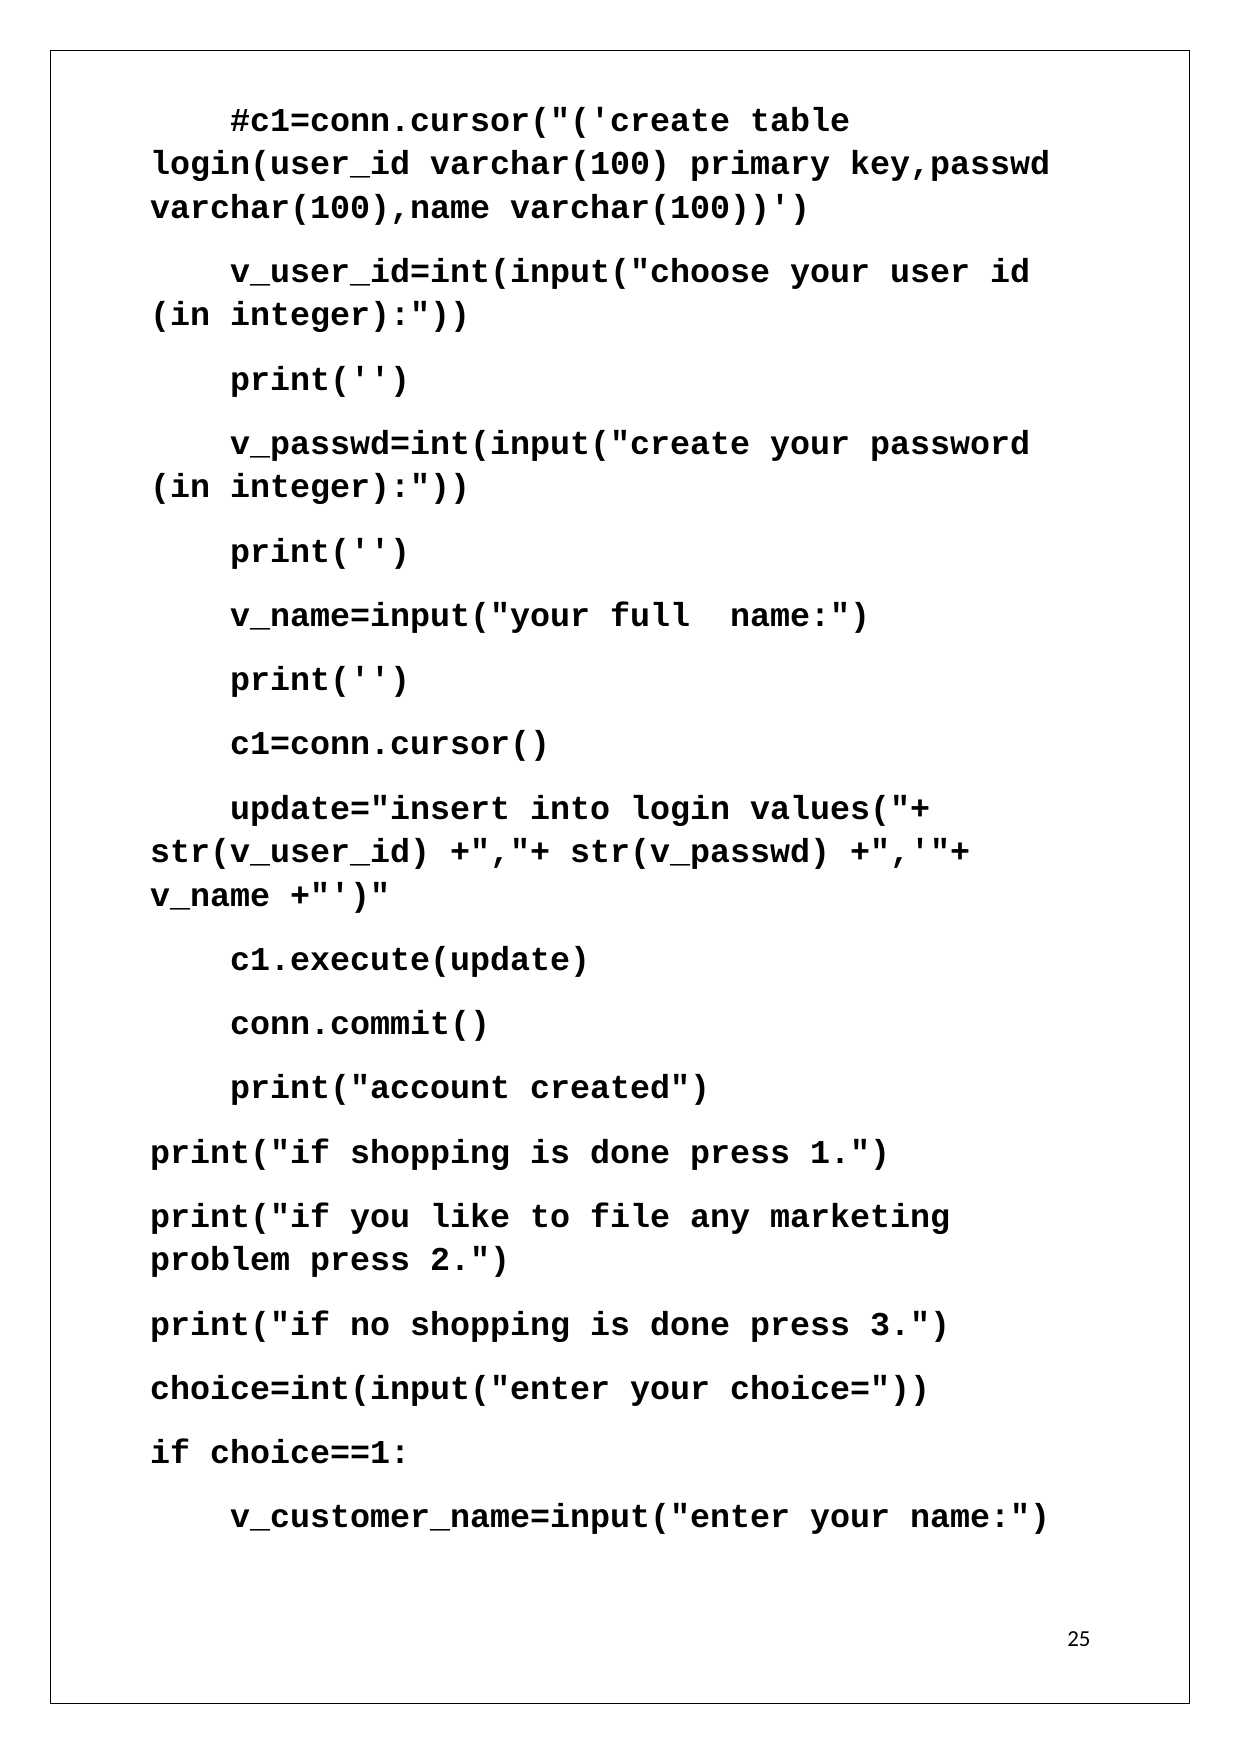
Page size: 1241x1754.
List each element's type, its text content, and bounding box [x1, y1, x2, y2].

text if choice==1: [150, 1436, 1090, 1474]
text conn.commit() [150, 1007, 1090, 1044]
text update="insert into login values("+ str(v_user_id) +","+ str(v_passwd) +",'"+ v_name +"')" [150, 791, 1090, 916]
text print('') [150, 534, 1090, 572]
text c1=conn.cursor() [150, 727, 1090, 765]
text #c1=conn.cursor("('create table login(user_id varchar(100) primary key,passwd varchar(100),name varchar(100))') [150, 103, 1090, 228]
text print("if no shopping is done press 3.") [150, 1307, 1090, 1345]
text print('') [150, 362, 1090, 400]
text print("if shopping is done press 1.") [150, 1135, 1090, 1173]
text print("account created") [150, 1071, 1090, 1109]
text v_passwd=int(input("create your password (in integer):")) [150, 427, 1090, 508]
text print("if you like to file any marketing problem press 2.") [150, 1199, 1090, 1281]
text v_customer_name=input("enter your name:") [150, 1500, 1090, 1538]
text choice=int(input("enter your choice=")) [150, 1372, 1090, 1409]
text c1.execute(update) [150, 942, 1090, 980]
text v_name=input("your full name:") [150, 598, 1090, 636]
text print('') [150, 663, 1090, 701]
text v_user_id=int(input("choose your user id (in integer):")) [150, 254, 1090, 336]
